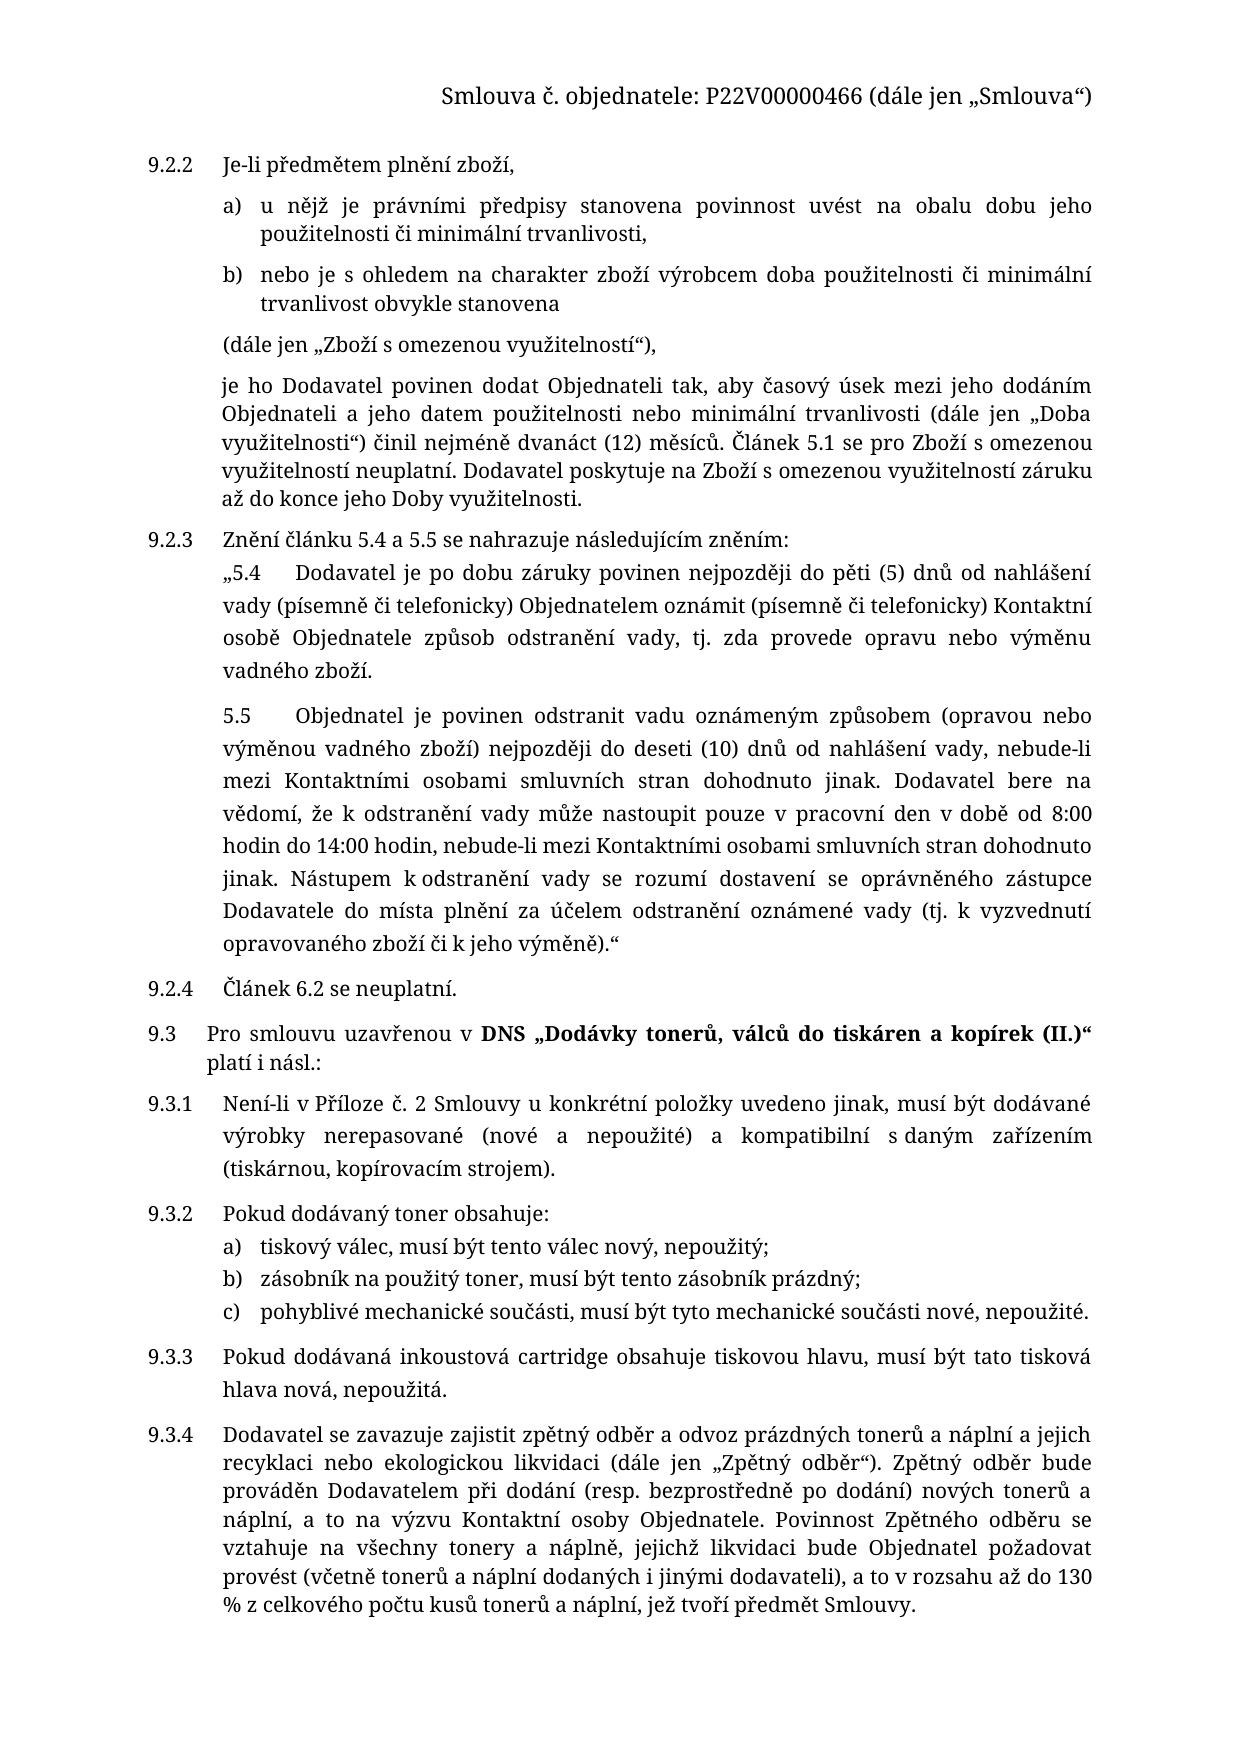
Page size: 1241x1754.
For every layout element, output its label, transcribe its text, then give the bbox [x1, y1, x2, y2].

list Znění článku 5.4 a 5.5 se nahrazuje následujícím zněním: [148, 526, 1093, 554]
list u nějž je právními předpisy stanovena povinnost uvést na obalu dobu jeho použitelnosti či minimální trvanlivosti, [223, 191, 1093, 248]
list Pokud dodávaný toner obsahuje: [148, 1199, 1093, 1228]
list 5.5 Objednatel je povinen odstranit vadu oznámeným způsobem (opravou nebo výměnou vadného zboží) nejpozději do deseti (10) dnů od nahlášení vady, nebude-li mezi Kontaktními osobami smluvních stran dohodnuto jinak. Dodavatel bere na vědomí, že k odstranění vady může nastoupit pouze v pracovní den v době od 8:00 hodin do 14:00 hodin, nebude-li mezi Kontaktními osobami smluvních stran dohodnuto jinak. Nástupem k odstranění vady se rozumí dostavení se oprávněného zástupce Dodavatele do místa plnění za účelem odstranění oznámené vady (tj. k vyzvednutí opravovaného zboží či k jeho výměně).“ [223, 701, 1093, 958]
text je ho Dodavatel povinen dodat Objednateli tak, aby časový úsek mezi jeho dodáním Objednateli a jeho datem použitelnosti nebo minimální trvanlivosti (dále jen „Doba využitelnosti“) činil nejméně dvanáct (12) měsíců. Článek 5.1 se pro Zboží s omezenou využitelností neuplatní. Dodavatel poskytuje na Zboží s omezenou využitelností záruku až do konce jeho Doby využitelnosti. [221, 371, 1093, 513]
list Dodavatel se zavazuje zajistit zpětný odběr a odvoz prázdných tonerů a náplní a jejich recyklaci nebo ekologickou likvidaci (dále jen „Zpětný odběr“). Zpětný odběr bude prováděn Dodavatelem při dodání (resp. bezprostředně po dodání) nových tonerů a náplní, a to na výzvu Kontaktní osoby Objednatele. Povinnost Zpětného odběru se vztahuje na všechny tonery a náplně, jejichž likvidaci bude Objednatel požadovat provést (včetně tonerů a náplní dodaných i jinými dodavateli), a to v rozsahu až do 130 % z celkového počtu kusů tonerů a náplní, jež tvoří předmět Smlouvy. [148, 1420, 1093, 1619]
list Článek 6.2 se neuplatní. [148, 974, 1093, 1003]
text (dále jen „Zboží s omezenou využitelností“), [223, 330, 1093, 358]
list Je-li předmětem plnění zboží, [148, 150, 1093, 179]
list Pokud dodávaná inkoustová cartridge obsahuje tiskovou hlavu, musí být tato tisková hlava nová, nepoužitá. [148, 1342, 1093, 1403]
list pohyblivé mechanické součásti, musí být tyto mechanické součásti nové, nepoužité. [223, 1297, 1093, 1325]
list Pro smlouvu uzavřenou v DNS „Dodávky tonerů, válců do tiskáren a kopírek (II.)“ platí i násl.: [148, 1019, 1093, 1076]
list zásobník na použitý toner, musí být tento zásobník prázdný; [223, 1264, 1093, 1293]
list tiskový válec, musí být tento válec nový, nepoužitý; [223, 1232, 1093, 1260]
list „5.4 Dodavatel je po dobu záruky povinen nejpozději do pěti (5) dnů od nahlášení vady (písemně či telefonicky) Objednatelem oznámit (písemně či telefonicky) Kontaktní osobě Objednatele způsob odstranění vady, tj. zda provede opravu nebo výměnu vadného zboží. [223, 558, 1093, 684]
list nebo je s ohledem na charakter zboží výrobcem doba použitelnosti či minimální trvanlivost obvykle stanovena [223, 261, 1093, 317]
list Není-li v Příloze č. 2 Smlouvy u konkrétní položky uvedeno jinak, musí být dodávané výrobky nerepasované (nové a nepoužité) a kompatibilní s daným zařízením (tiskárnou, kopírovacím strojem). [148, 1089, 1093, 1182]
